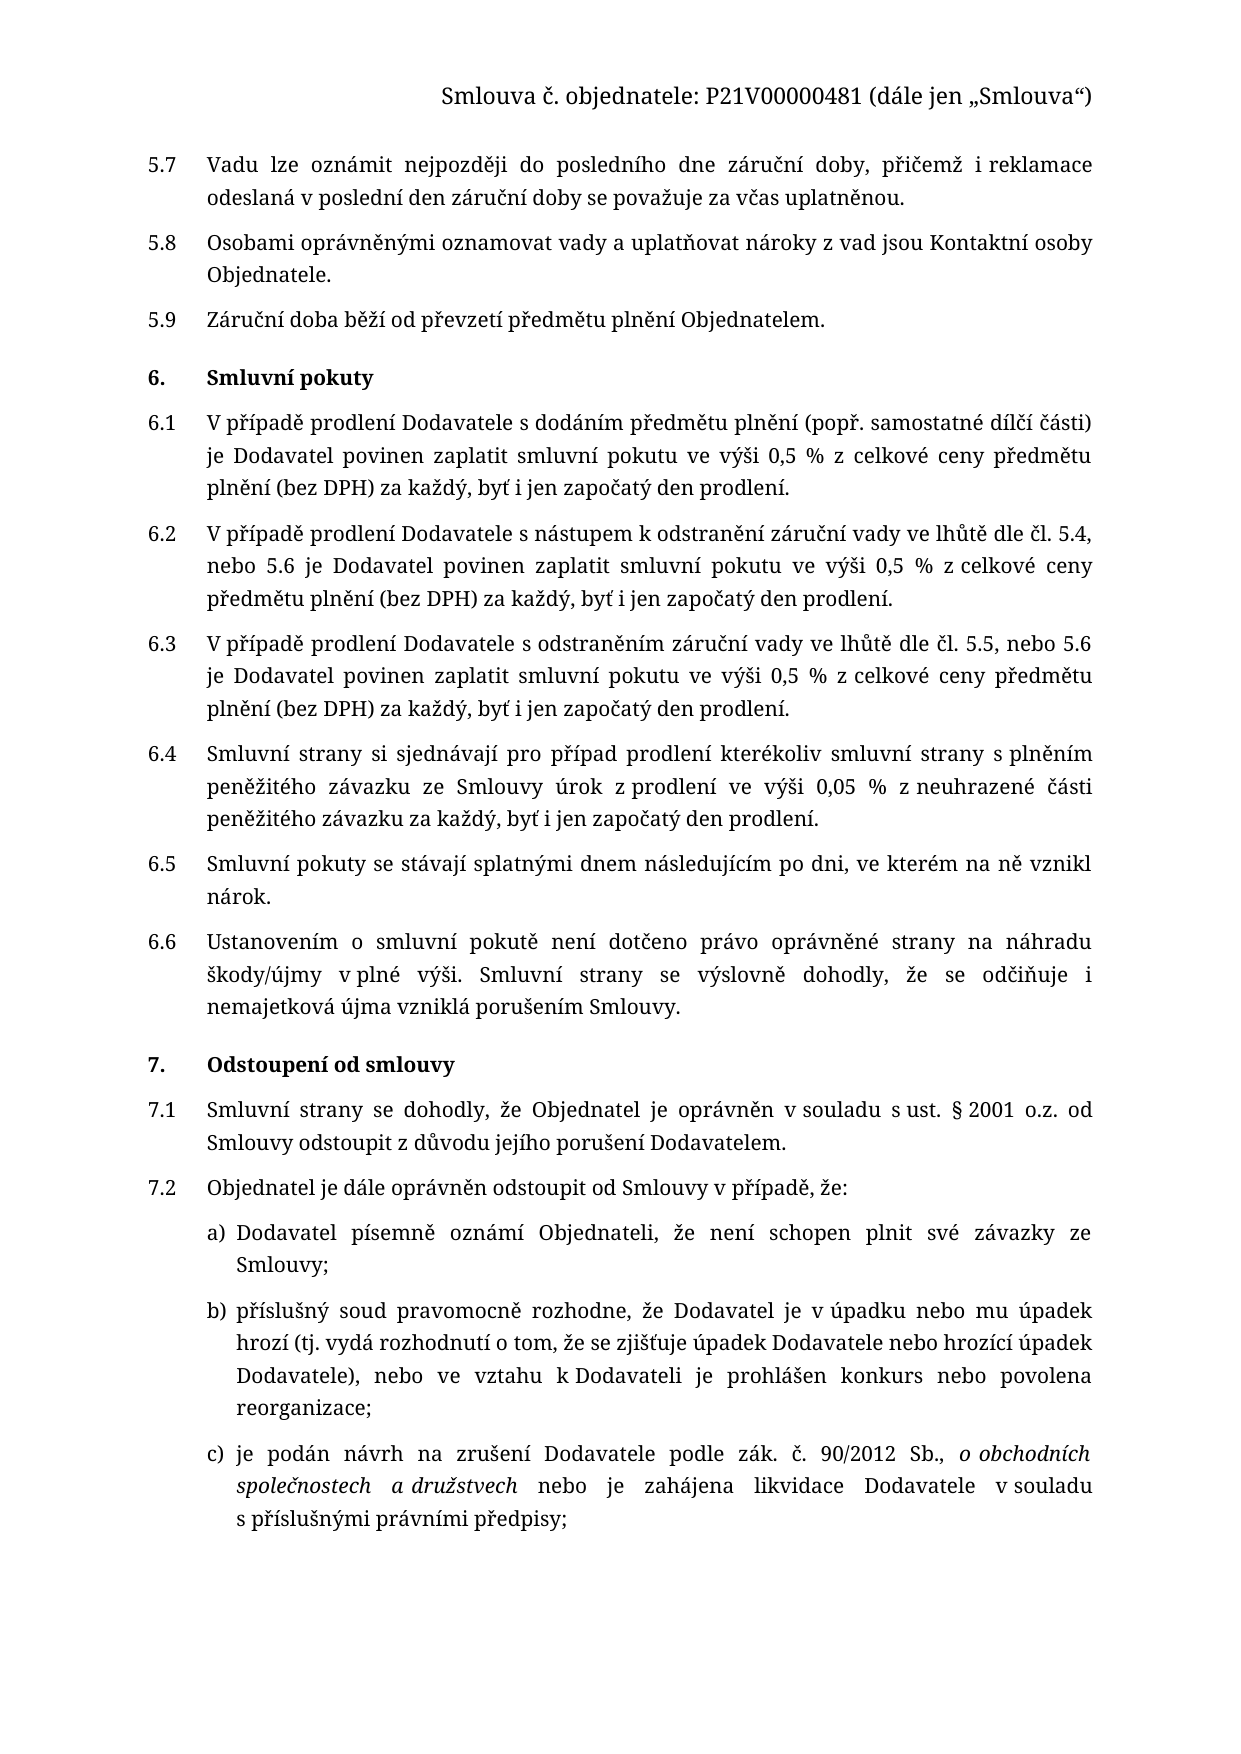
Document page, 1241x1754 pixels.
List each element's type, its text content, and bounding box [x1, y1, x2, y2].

list Smluvní pokuty se stávají splatnými dnem následujícím po dni, ve kterém na ně vznikl nárok. [148, 849, 1093, 911]
list Odstoupení od smlouvy [148, 1050, 1093, 1078]
list Záruční doba běží od převzetí předmětu plnění Objednatelem. [148, 306, 1093, 334]
list Smluvní strany se dohodly, že Objednatel je oprávněn v souladu s ust. § 2001 o.z. od Smlouvy odstoupit z důvodu jejího porušení Dodavatelem. [148, 1095, 1093, 1156]
list Vadu lze oznámit nejpozději do posledního dne záruční doby, přičemž i reklamace odeslaná v poslední den záruční doby se považuje za včas uplatněnou. [148, 150, 1093, 211]
list Objednatel je dále oprávněn odstoupit od Smlouvy v případě, že: [148, 1173, 1093, 1201]
list Osobami oprávněnými oznamovat vady a uplatňovat nároky z vad jsou Kontaktní osoby Objednatele. [148, 228, 1093, 289]
list V případě prodlení Dodavatele s odstraněním záruční vady ve lhůtě dle čl. 5.5, nebo 5.6 je Dodavatel povinen zaplatit smluvní pokutu ve výši 0,5 % z celkové ceny předmětu plnění (bez DPH) za každý, byť i jen započatý den prodlení. [148, 629, 1093, 723]
list Dodavatel písemně oznámí Objednateli, že není schopen plnit své závazky ze Smlouvy; [207, 1218, 1093, 1279]
list V případě prodlení Dodavatele s nástupem k odstranění záruční vady ve lhůtě dle čl. 5.4, nebo 5.6 je Dodavatel povinen zaplatit smluvní pokutu ve výši 0,5 % z celkové ceny předmětu plnění (bez DPH) za každý, byť i jen započatý den prodlení. [148, 519, 1093, 612]
list je podán návrh na zrušení Dodavatele podle zák. č. 90/2012 Sb., o obchodních společnostech a družstvech nebo je zahájena likvidace Dodavatele v souladu s příslušnými právními předpisy; [207, 1439, 1093, 1532]
list příslušný soud pravomocně rozhodne, že Dodavatel je v úpadku nebo mu úpadek hrozí (tj. vydá rozhodnutí o tom, že se zjišťuje úpadek Dodavatele nebo hrozící úpadek Dodavatele), nebo ve vztahu k Dodavateli je prohlášen konkurs nebo povolena reorganizace; [207, 1296, 1093, 1422]
list Smluvní strany si sjednávají pro případ prodlení kterékoliv smluvní strany s plněním peněžitého závazku ze Smlouvy úrok z prodlení ve výši 0,05 % z neuhrazené části peněžitého závazku za každý, byť i jen započatý den prodlení. [148, 739, 1093, 833]
list V případě prodlení Dodavatele s dodáním předmětu plnění (popř. samostatné dílčí části) je Dodavatel povinen zaplatit smluvní pokutu ve výši 0,5 % z celkové ceny předmětu plnění (bez DPH) za každý, byť i jen započatý den prodlení. [148, 408, 1093, 502]
list Ustanovením o smluvní pokutě není dotčeno právo oprávněné strany na náhradu škody/újmy v plné výši. Smluvní strany se výslovně dohodly, že se odčiňuje i nemajetková újma vzniklá porušením Smlouvy. [148, 927, 1093, 1021]
list Smluvní pokuty [148, 363, 1093, 392]
